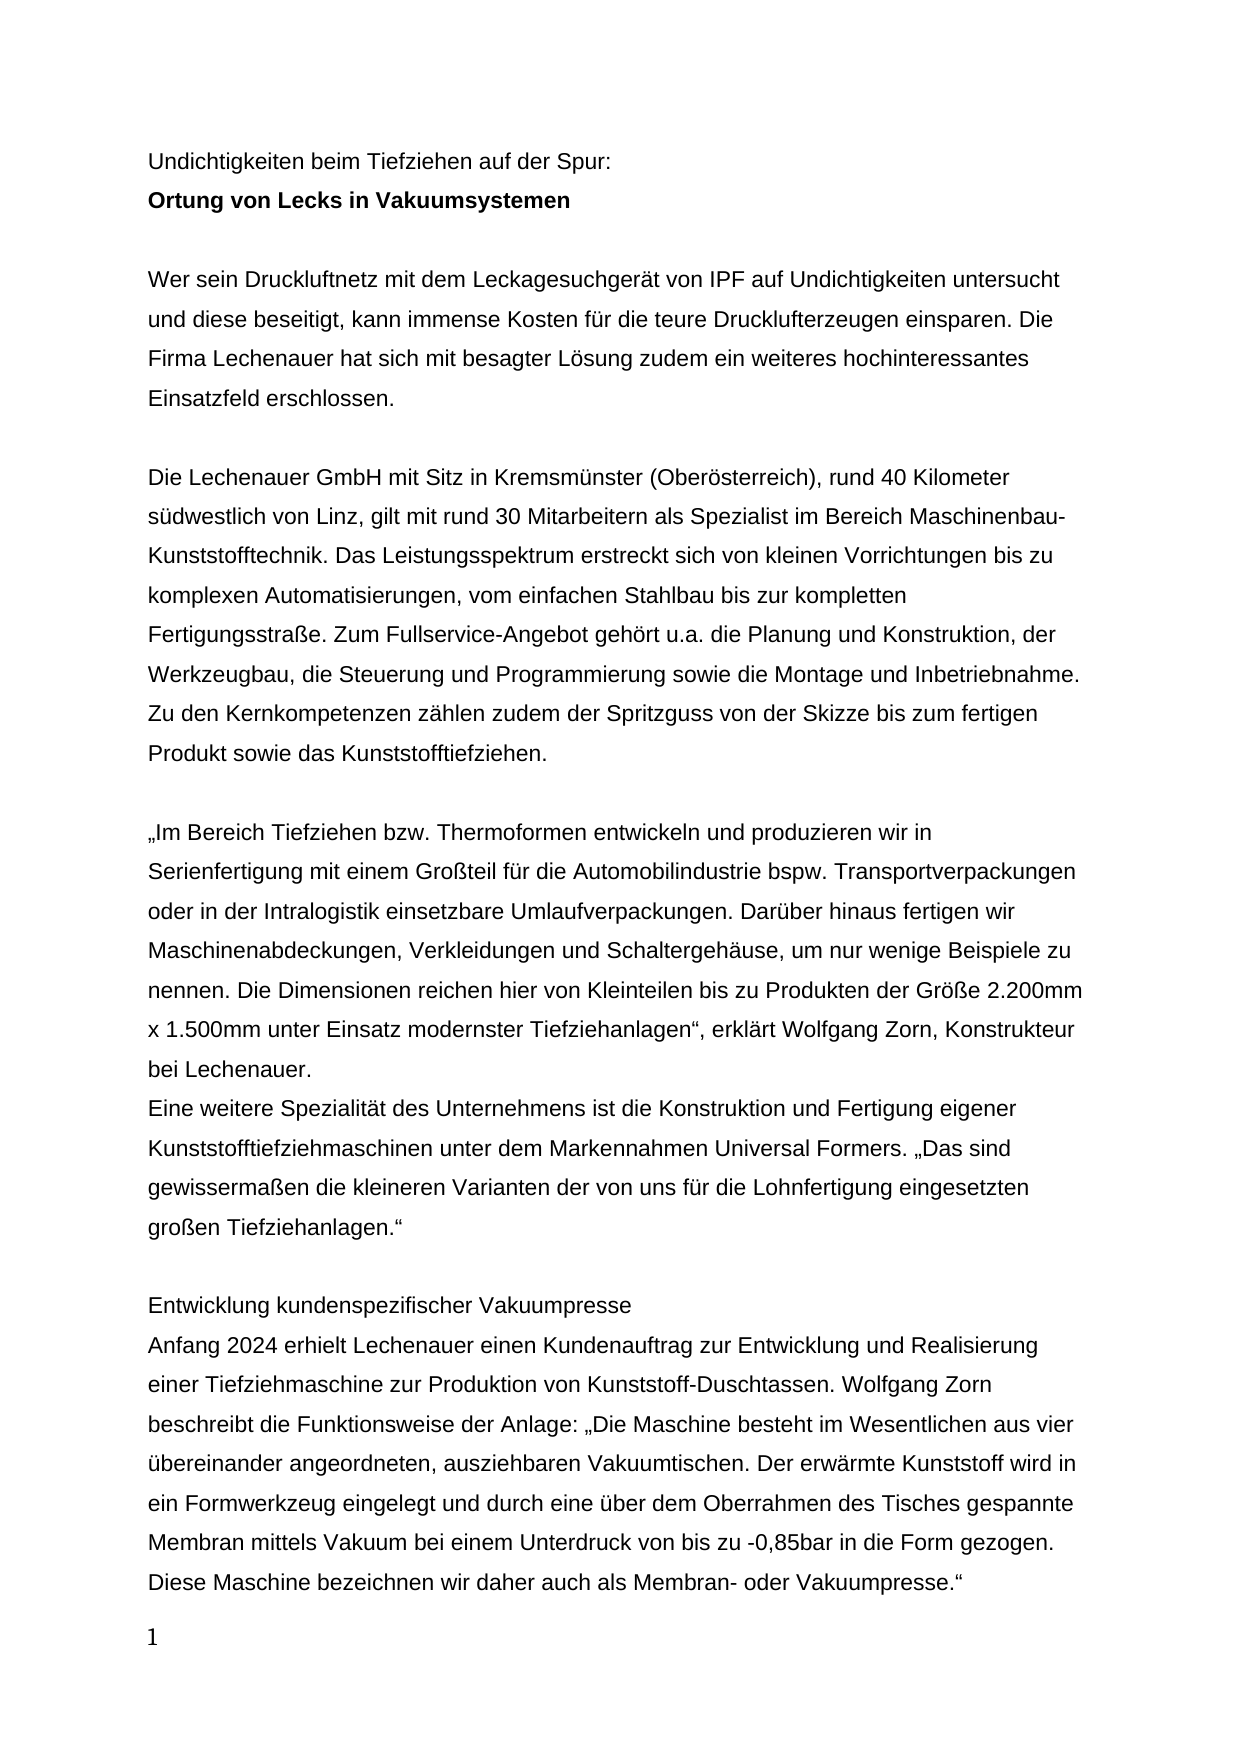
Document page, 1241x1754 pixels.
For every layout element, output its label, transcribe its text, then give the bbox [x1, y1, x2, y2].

text Entwicklung kundenspezifischer Vakuumpresse [148, 1292, 1093, 1319]
text Ortung von Lecks in Vakuumsystemen [148, 187, 1093, 213]
text Eine weitere Spezialität des Unternehmens ist die Konstruktion und Fertigung eigener Kunststofftiefziehmaschinen unter dem Markennahmen Universal Formers. „Das sind gewissermaßen die kleineren Varianten der von uns für die Lohnfertigung eingesetzten großen Tiefziehanlagen.“ [148, 1095, 1093, 1240]
text „Im Bereich Tiefziehen bzw. Thermoformen entwickeln und produzieren wir in Serienfertigung mit einem Großteil für die Automobilindustrie bspw. Transportverpackungen oder in der Intralogistik einsetzbare Umlaufverpackungen. Darüber hinaus fertigen wir Maschinenabdeckungen, Verkleidungen und Schaltergehäuse, um nur wenige Beispiele zu nennen. Die Dimensionen reichen hier von Kleinteilen bis zu Produkten der Größe 2.200mm x 1.500mm unter Einsatz modernster Tiefziehanlagen“, erklärt Wolfgang Zorn, Konstrukteur bei Lechenauer. [148, 819, 1093, 1082]
text Anfang 2024 erhielt Lechenauer einen Kundenauftrag zur Entwicklung und Realisierung einer Tiefziehmaschine zur Produktion von Kunststoff-Duschtassen. Wolfgang Zorn beschreibt die Funktionsweise der Anlage: „Die Maschine besteht im Wesentlichen aus vier übereinander angeordneten, ausziehbaren Vakuumtischen. Der erwärmte Kunststoff wird in ein Formwerkzeug eingelegt und durch eine über dem Oberrahmen des Tisches gespannte Membran mittels Vakuum bei einem Unterdruck von bis zu -0,85bar in die Form gezogen. Diese Maschine bezeichnen wir daher auch als Membran- oder Vakuumpresse.“ [148, 1332, 1093, 1595]
text Die Lechenauer GmbH mit Sitz in Kremsmünster (Oberösterreich), rund 40 Kilometer südwestlich von Linz, gilt mit rund 30 Mitarbeitern als Spezialist im Bereich Maschinenbau-Kunststofftechnik. Das Leistungsspektrum erstreckt sich von kleinen Vorrichtungen bis zu komplexen Automatisierungen, vom einfachen Stahlbau bis zur kompletten Fertigungsstraße. Zum Fullservice-Angebot gehört u.a. die Planung und Konstruktion, der Werkzeugbau, die Steuerung und Programmierung sowie die Montage und Inbetriebnahme. Zu den Kernkompetenzen zählen zudem der Spritzguss von der Skizze bis zum fertigen Produkt sowie das Kunststofftiefziehen. [148, 463, 1093, 766]
text Undichtigkeiten beim Tiefziehen auf der Spur: [148, 148, 1093, 174]
text Wer sein Druckluftnetz mit dem Leckagesuchgerät von IPF auf Undichtigkeiten untersucht und diese beseitigt, kann immense Kosten für die teure Drucklufterzeugen einsparen. Die Firma Lechenauer hat sich mit besagter Lösung zudem ein weiteres hochinteressantes Einsatzfeld erschlossen. [148, 266, 1093, 411]
